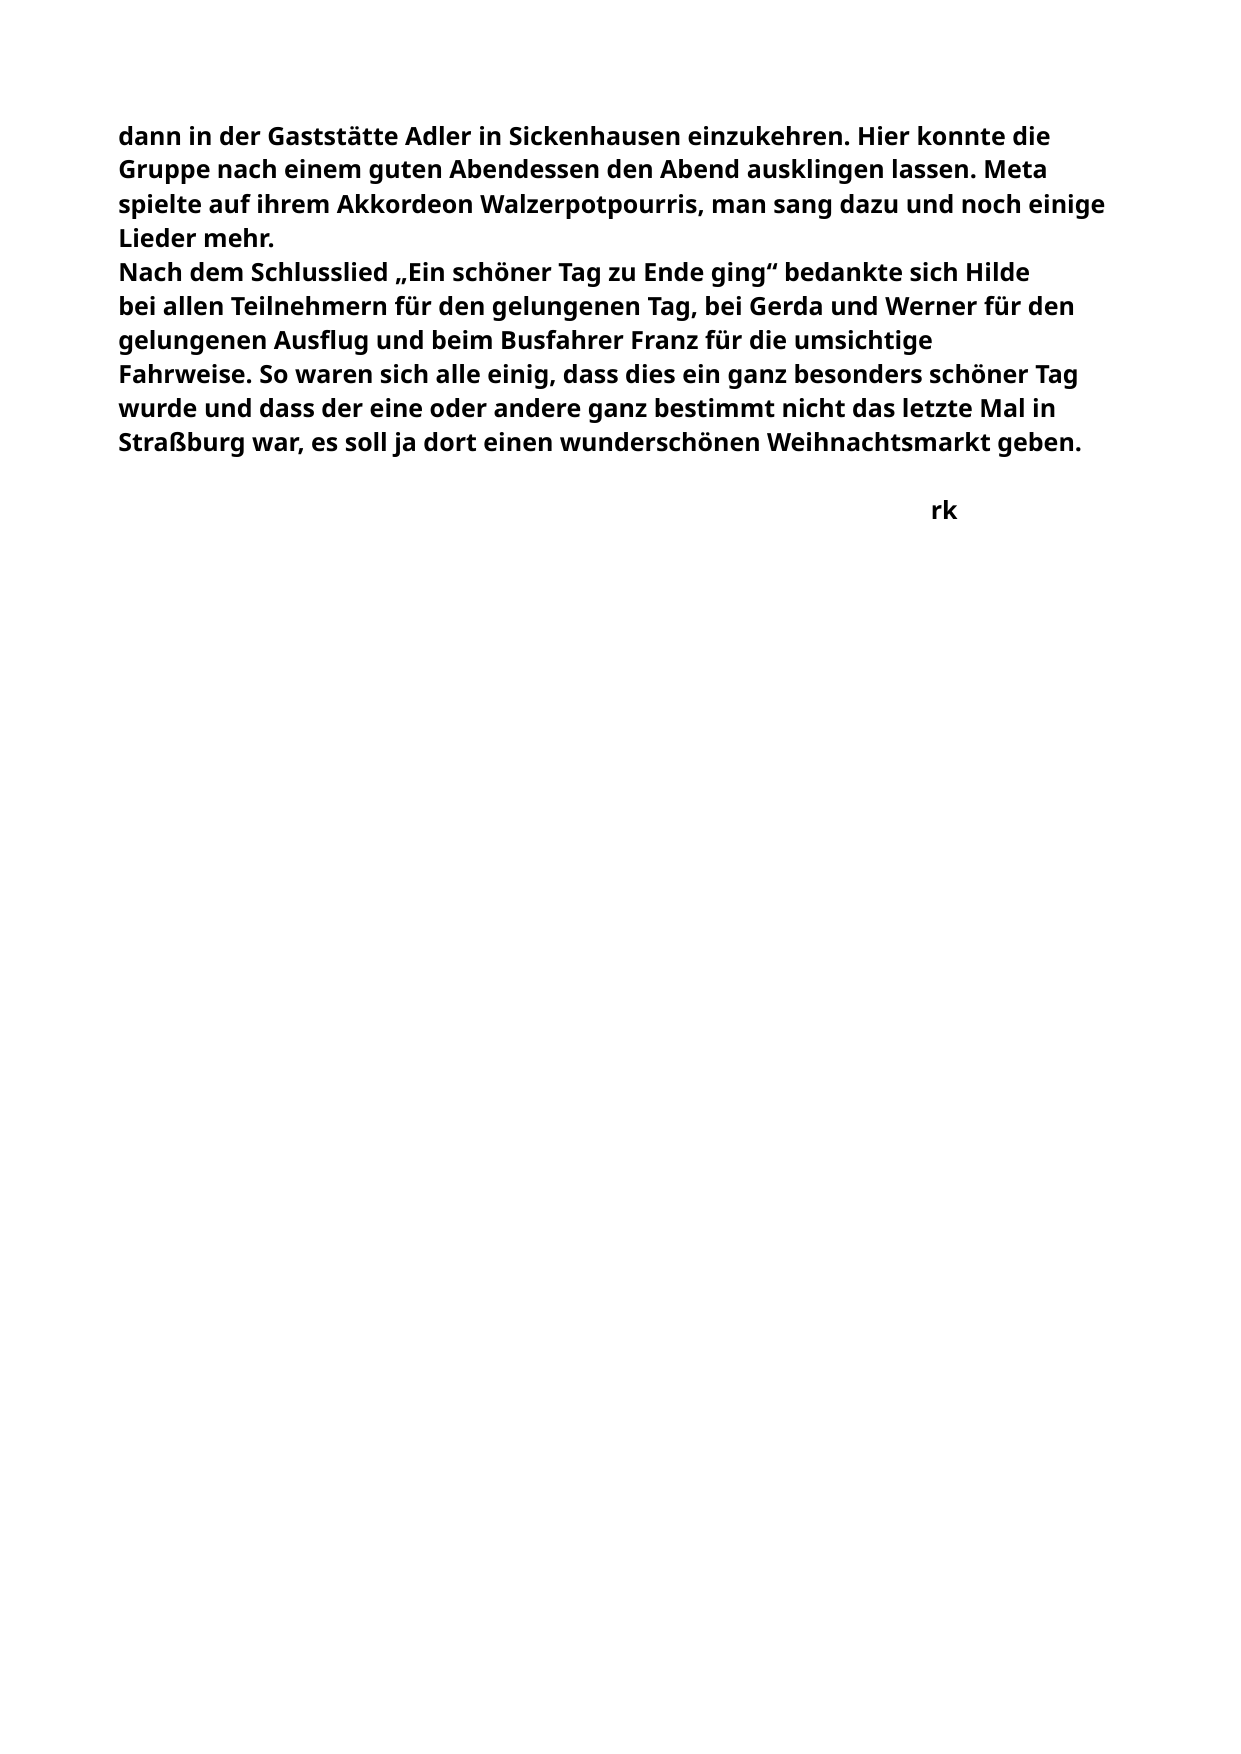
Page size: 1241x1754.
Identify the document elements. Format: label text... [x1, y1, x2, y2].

text bei allen Teilnehmern für den gelungenen Tag, bei Gerda und Werner für den gelungenen Ausflug und beim Busfahrer Franz für die umsichtige [118, 288, 1122, 357]
text rk [118, 493, 1122, 527]
text Fahrweise. So waren sich alle einig, dass dies ein ganz besonders schöner Tag [118, 357, 1122, 391]
text Nach dem Schlusslied „Ein schöner Tag zu Ende ging“ bedankte sich Hilde [118, 254, 1122, 288]
text wurde und dass der eine oder andere ganz bestimmt nicht das letzte Mal in [118, 391, 1122, 425]
text dann in der Gaststätte Adler in Sickenhausen einzukehren. Hier konnte die Gruppe nach einem guten Abendessen den Abend ausklingen lassen. Meta spielte auf ihrem Akkordeon Walzerpotpourris, man sang dazu und noch einige Lieder mehr. [118, 118, 1122, 254]
text Straßburg war, es soll ja dort einen wunderschönen Weihnachtsmarkt geben. [118, 425, 1122, 459]
